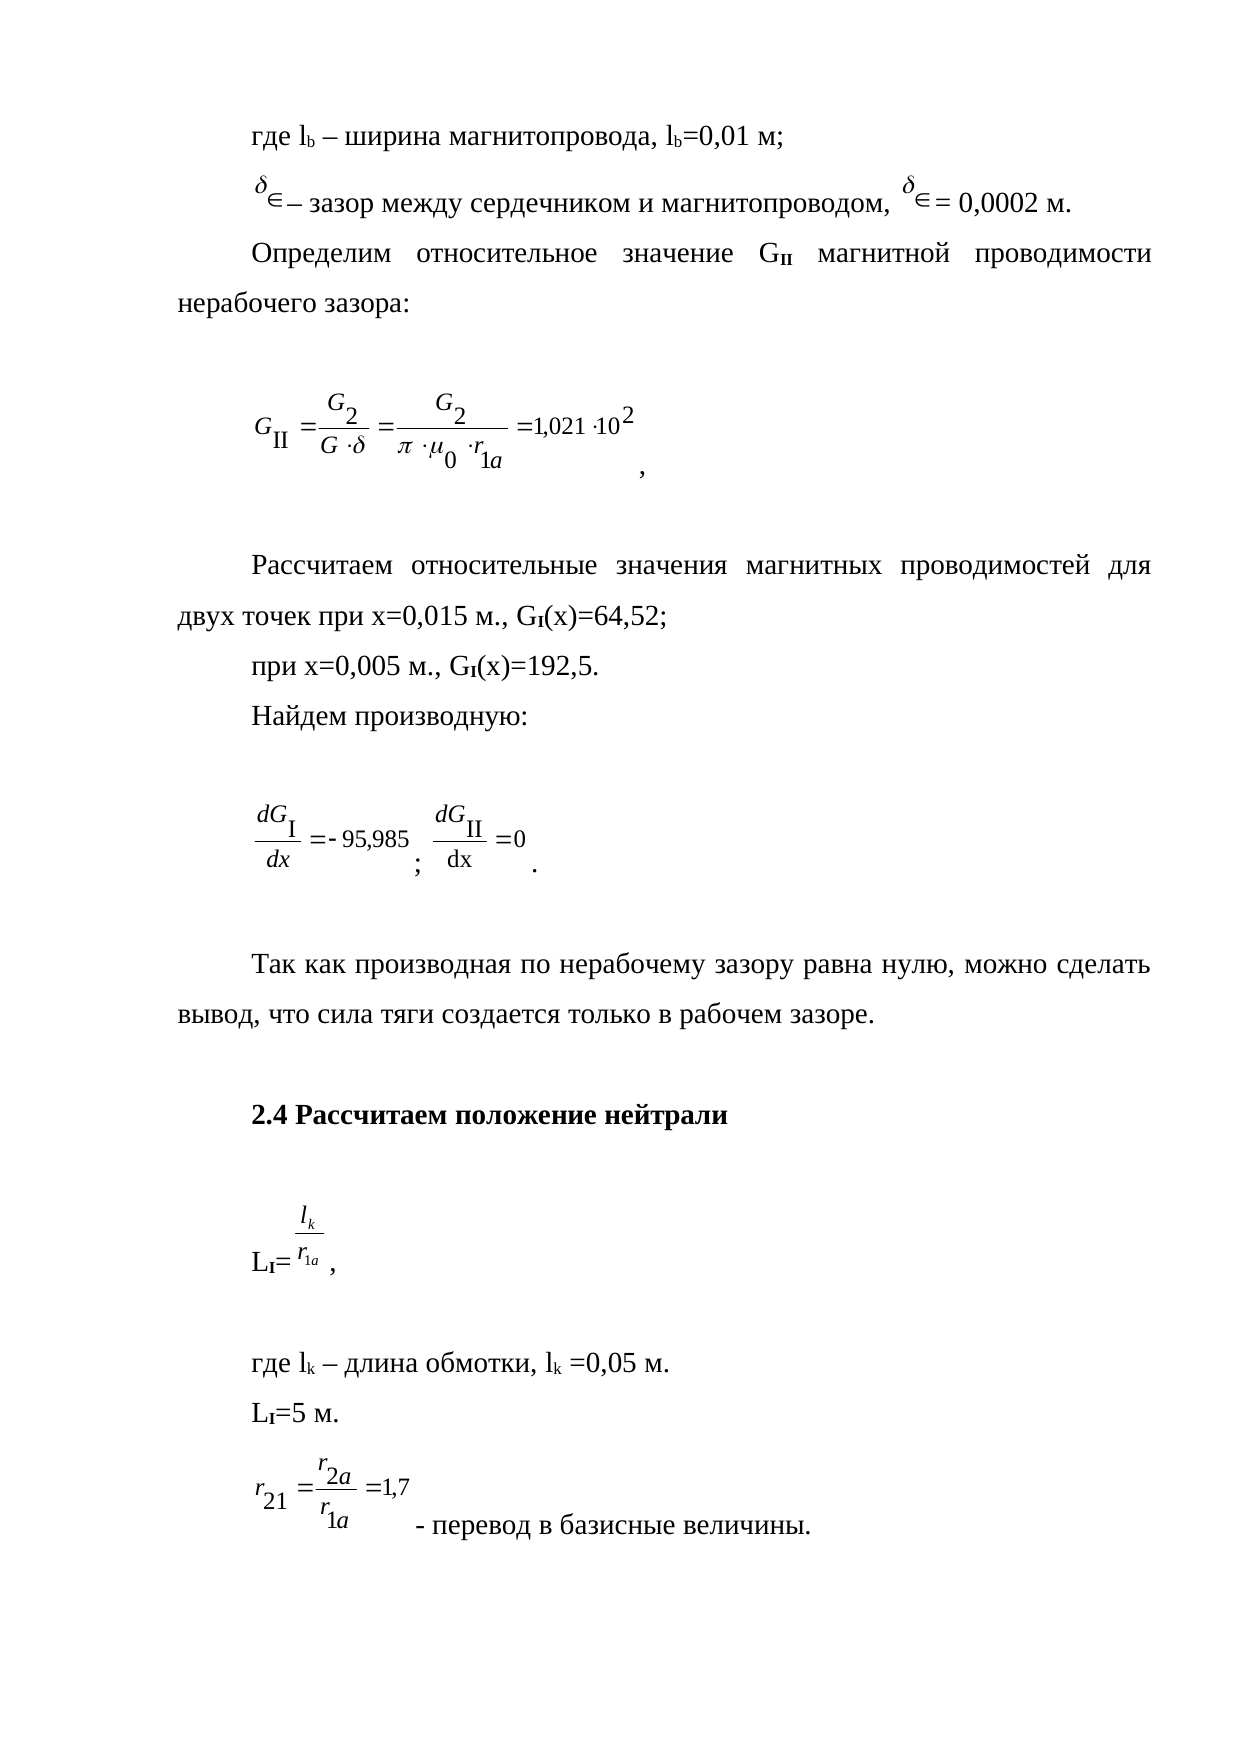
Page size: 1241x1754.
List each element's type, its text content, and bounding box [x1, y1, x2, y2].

text где lb – ширина магнитопровода, lb=0,01 м; [177, 118, 1152, 152]
text – зазор между сердечником и магнитопроводом, = 0,0002 м. [177, 168, 1152, 219]
text LI=5 м. [177, 1395, 1152, 1429]
text Определим относительное значение GII магнитной проводимости нерабочего зазора: [177, 236, 1152, 319]
text где lk – длина обмотки, lk =0,05 м. [177, 1345, 1152, 1378]
text - перевод в базисные величины. [177, 1446, 1152, 1541]
text Найдем производную: [177, 698, 1152, 732]
text 2.4 Рассчитаем положение нейтрали [177, 1097, 1152, 1131]
text LI=, [177, 1198, 1152, 1278]
text ; . [177, 799, 1152, 879]
text при х=0,005 м., GI(х)=192,5. [177, 648, 1152, 682]
text Рассчитаем относительные значения магнитных проводимостей для двух точек при х=0,015 м., GI(х)=64,52; [177, 548, 1152, 631]
text , [177, 386, 1152, 481]
text Так как производная по нерабочему зазору равна нулю, можно сделать вывод, что сила тяги создается только в рабочем зазоре. [177, 946, 1152, 1030]
